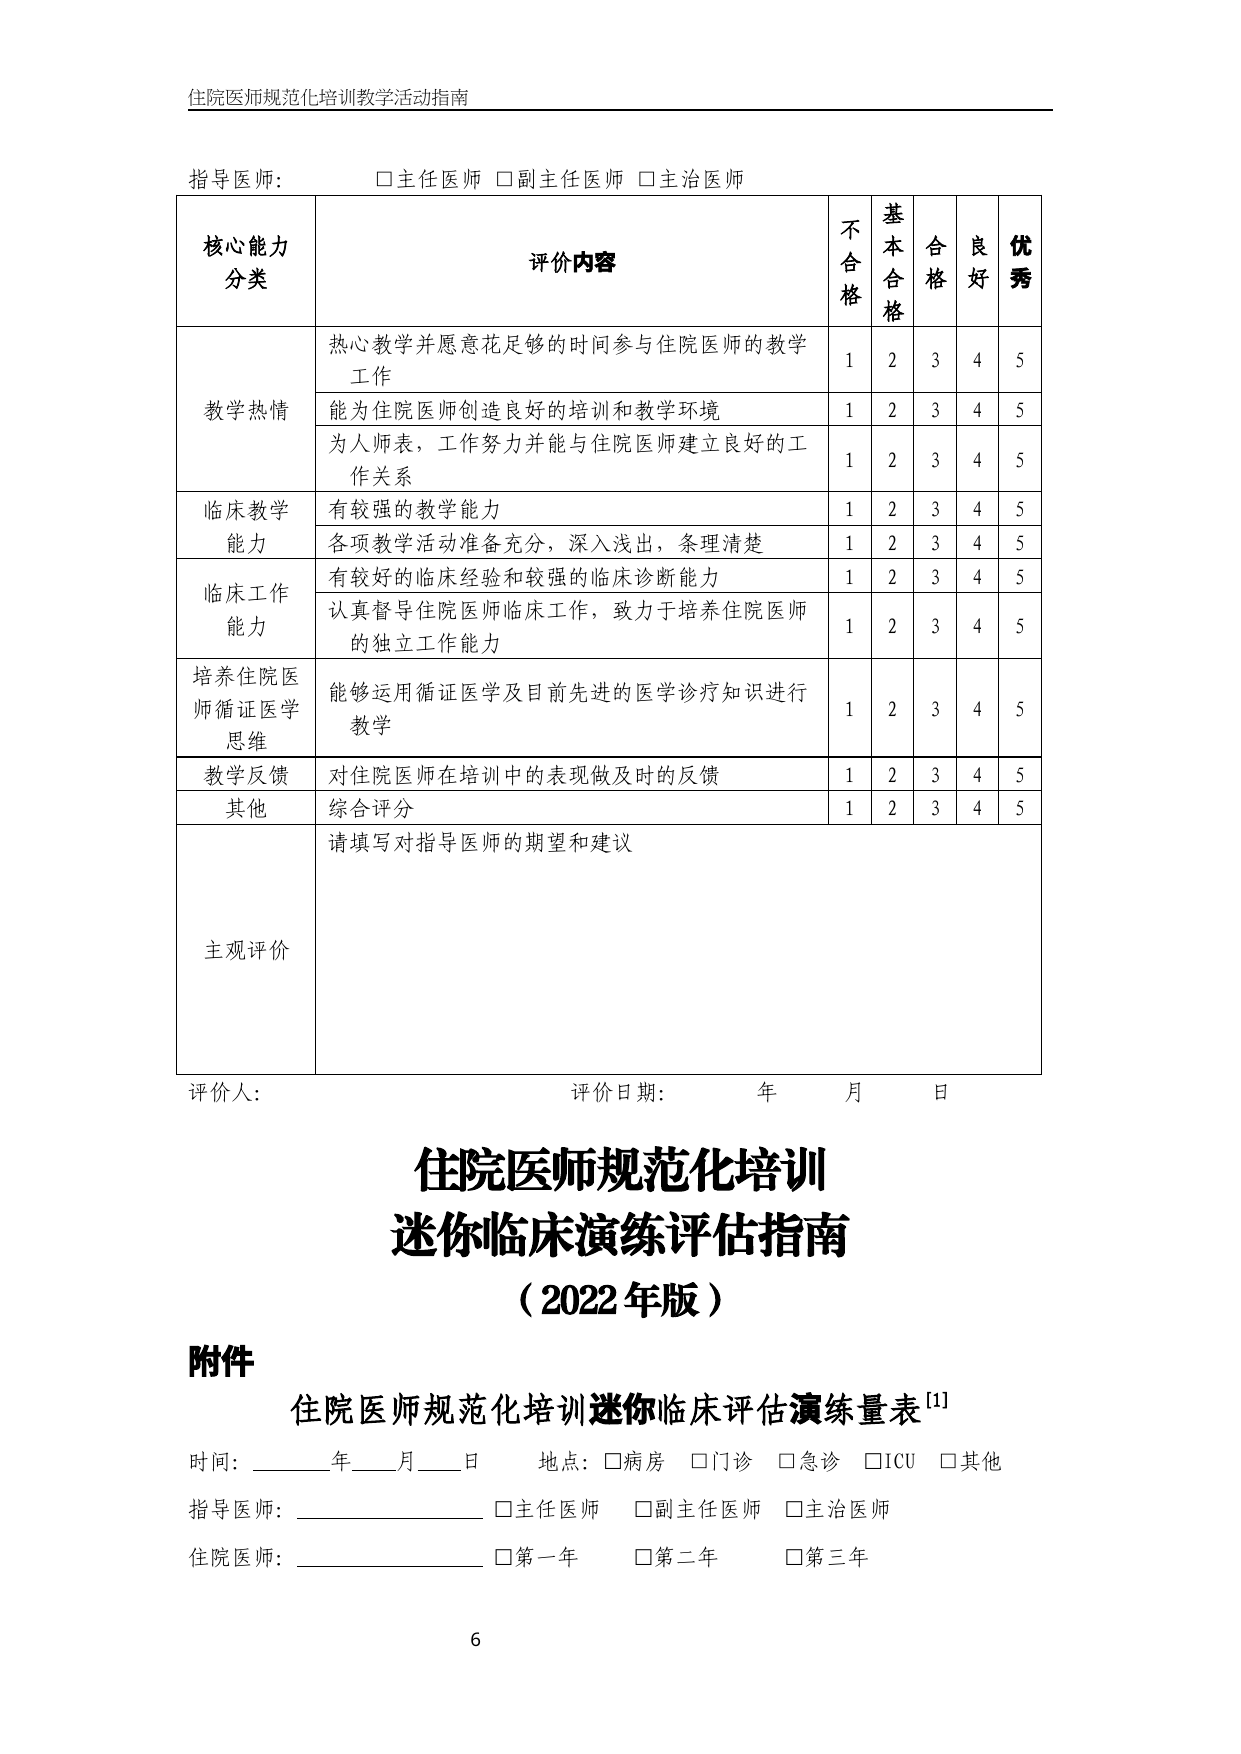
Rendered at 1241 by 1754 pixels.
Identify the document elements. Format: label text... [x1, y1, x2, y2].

table_cell 临床工作 能力 [177, 559, 315, 658]
table_cell 4 [957, 559, 998, 592]
table_cell 3 [914, 593, 956, 658]
text 住院医师： 第一年 第二年 第三年 [187, 1527, 1053, 1574]
table_cell 为人师表，工作努力并能与住院医师建立良好的工作关系 [316, 426, 828, 491]
table_cell 5 [999, 559, 1041, 592]
table_cell 教学反馈 [177, 758, 315, 790]
table_cell 3 [914, 492, 956, 525]
table_header 良好 [957, 196, 998, 326]
table_cell 5 [999, 393, 1041, 425]
table_cell 1 [829, 492, 871, 525]
table_cell 能够运用循证医学及目前先进的医学诊疗知识进行教学 [316, 659, 828, 756]
table_cell 各项教学活动准备充分，深入浅出，条理清楚 [316, 526, 828, 558]
table_cell 5 [999, 758, 1041, 790]
table_header 基本合格 [872, 196, 913, 326]
table_cell 3 [914, 659, 956, 756]
table_cell 4 [957, 659, 998, 756]
table_cell 认真督导住院医师临床工作，致力于培养住院医师的独立工作能力 [316, 593, 828, 658]
table_cell 1 [829, 659, 871, 756]
text 住院医师规范化培训迷你临床评估演练量表[1] [187, 1383, 1053, 1431]
table_cell 对住院医师在培训中的表现做及时的反馈 [316, 758, 828, 790]
table_cell 5 [999, 526, 1041, 558]
table_cell 2 [872, 393, 913, 425]
table_cell 2 [872, 593, 913, 658]
table_header 不合格 [829, 196, 871, 326]
text 评价人： 评价日期： 年 月 日 [187, 1075, 1053, 1107]
table_cell 4 [957, 327, 998, 392]
table_cell 3 [914, 526, 956, 558]
table_cell 培养住院医师循证医学思维 [177, 659, 315, 756]
table_cell 3 [914, 758, 956, 790]
table_cell 4 [957, 426, 998, 491]
table_cell 4 [957, 758, 998, 790]
table_cell 1 [829, 526, 871, 558]
table_cell 3 [914, 791, 956, 823]
table_cell 2 [872, 559, 913, 592]
table_cell 2 [872, 791, 913, 823]
table_cell 3 [914, 393, 956, 425]
text 指导医师： □主任医师 □副主任医师 □主治医师 [187, 162, 1053, 194]
table_header 优秀 [999, 196, 1041, 326]
table_cell 1 [829, 758, 871, 790]
table_cell 教学热情 [177, 327, 315, 491]
table_cell 1 [829, 393, 871, 425]
table_header 核心能力 分类 [177, 196, 315, 326]
table_cell 3 [914, 559, 956, 592]
table_header 评价内容 [316, 196, 828, 326]
table_cell 4 [957, 593, 998, 658]
table_cell 4 [957, 526, 998, 558]
table_cell 热心教学并愿意花足够的时间参与住院医师的教学工作 [316, 327, 828, 392]
table_cell 请填写对指导医师的期望和建议 [316, 825, 1041, 1074]
table_cell 3 [914, 426, 956, 491]
table_cell 5 [999, 791, 1041, 823]
table_cell 有较好的临床经验和较强的临床诊断能力 [316, 559, 828, 592]
table_cell 5 [999, 426, 1041, 491]
table_cell 3 [914, 327, 956, 392]
table_cell 2 [872, 327, 913, 392]
table_cell 2 [872, 758, 913, 790]
table_cell 5 [999, 593, 1041, 658]
text 附件 [187, 1335, 1053, 1383]
table_cell 临床教学 能力 [177, 492, 315, 558]
table_cell 4 [957, 393, 998, 425]
text 迷你临床演练评估指南 [187, 1205, 1053, 1270]
table_cell 1 [829, 559, 871, 592]
table_cell 5 [999, 659, 1041, 756]
table_header 合格 [914, 196, 956, 326]
table_cell 能为住院医师创造良好的培训和教学环境 [316, 393, 828, 425]
table_cell 有较强的教学能力 [316, 492, 828, 525]
table_cell 5 [999, 327, 1041, 392]
table_cell 1 [829, 426, 871, 491]
table_cell 主观评价 [177, 825, 315, 1074]
table_cell 1 [829, 791, 871, 823]
table_cell 1 [829, 327, 871, 392]
table_cell 2 [872, 426, 913, 491]
table_cell 1 [829, 593, 871, 658]
table_cell 其他 [177, 791, 315, 823]
text 时间： 年 月 日 地点：病房 □门诊 □急诊 ICU □其他 [187, 1431, 1053, 1479]
table_cell 5 [999, 492, 1041, 525]
text （2022年版） [187, 1270, 1053, 1335]
table_cell 2 [872, 526, 913, 558]
text 住院医师规范化培训 [187, 1140, 1053, 1205]
table_cell 4 [957, 791, 998, 823]
text 指导医师： 主任医师 副主任医师 主治医师 [187, 1479, 1053, 1527]
table_cell 综合评分 [316, 791, 828, 823]
table_cell 4 [957, 492, 998, 525]
table_cell 2 [872, 659, 913, 756]
table_cell 2 [872, 492, 913, 525]
